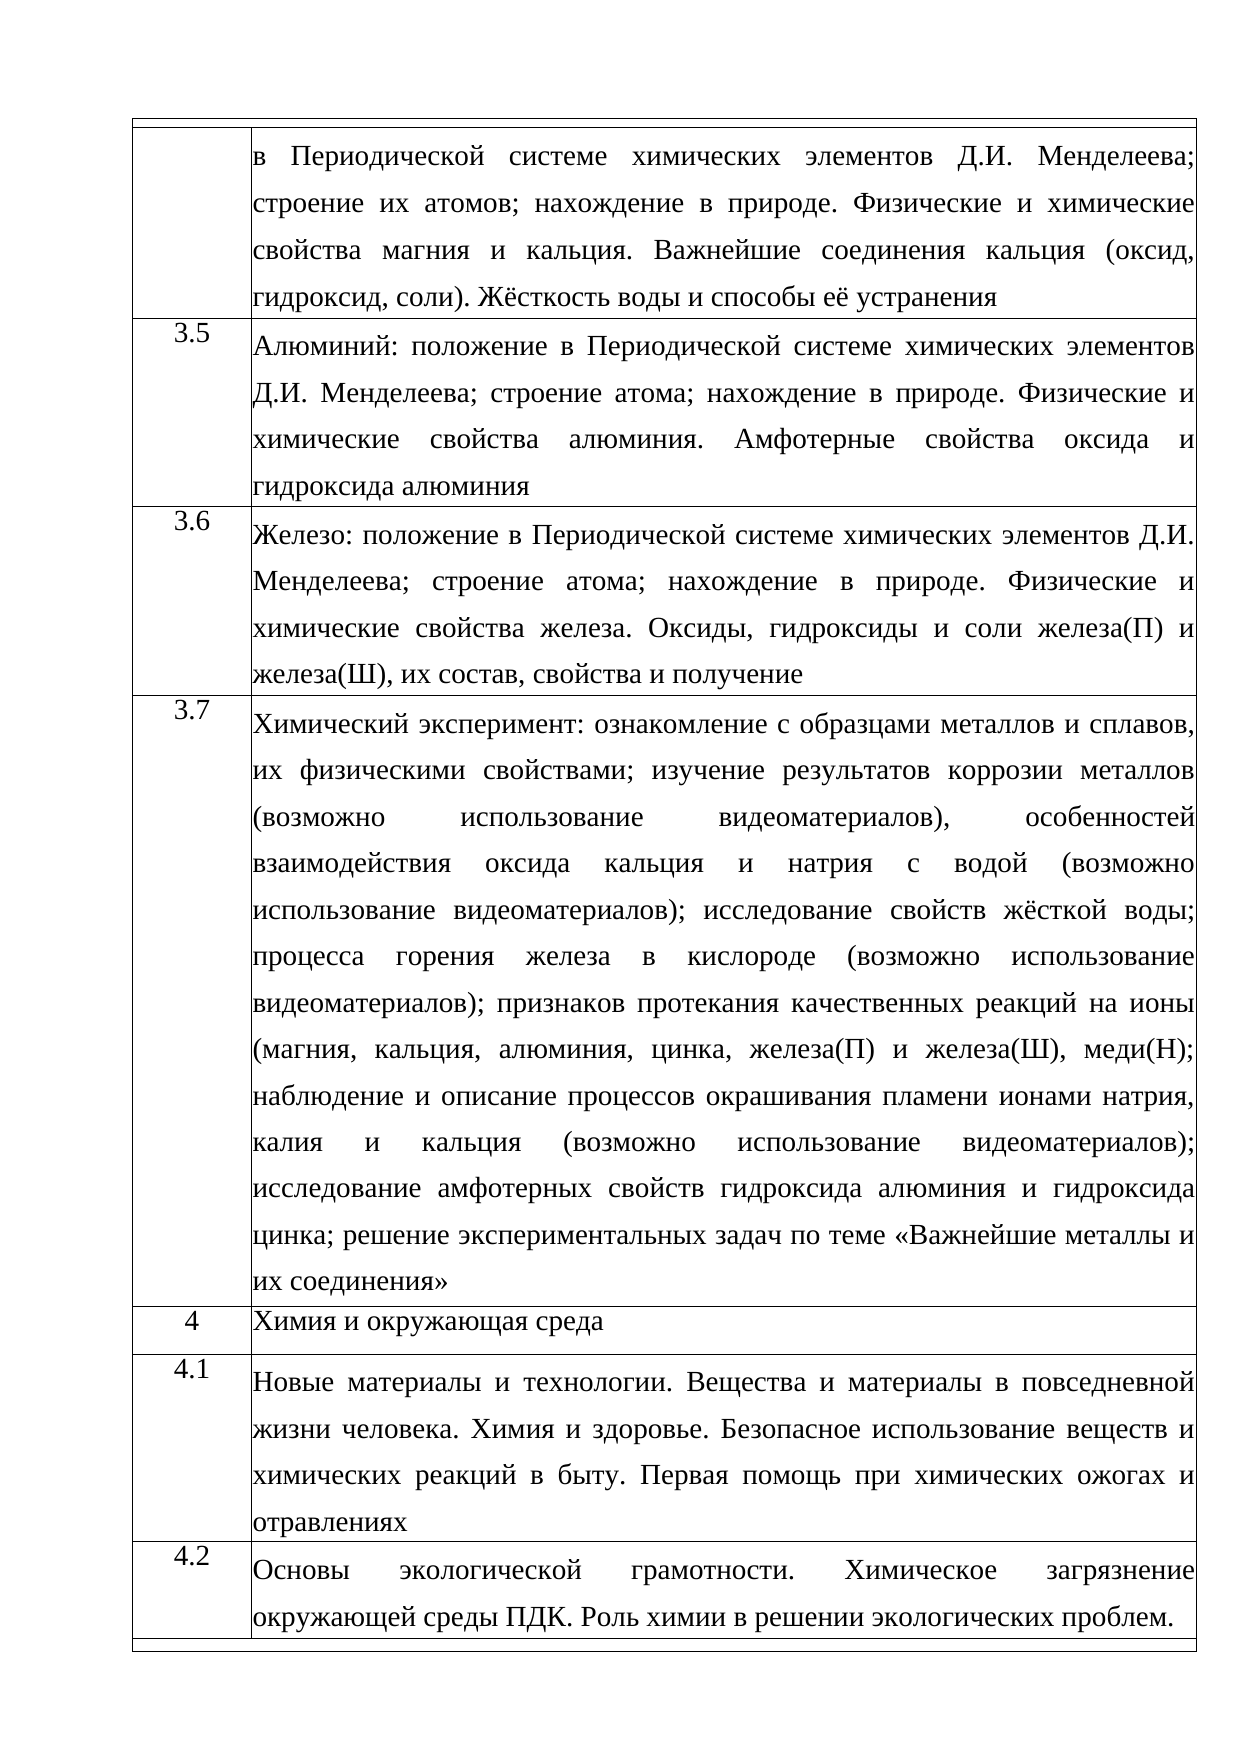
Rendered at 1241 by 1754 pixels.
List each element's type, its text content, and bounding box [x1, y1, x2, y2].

table_cell 4.2 [133, 1542, 251, 1638]
table_cell 4 [133, 1307, 251, 1354]
table_cell Основы экологической грамотности. Химическое загрязнение окружающей среды ПДК. Роль химии в решении экологических проблем. [252, 1542, 1196, 1638]
table_header в Периодической системе химических элементов Д.И. Менделеева; строение их атомов; нахождение в природе. Физические и химические свойства магния и кальция. Важнейшие соединения кальция (оксид, гидроксид, соли). Жёсткость воды и способы её устранения [252, 128, 1196, 318]
table_cell Железо: положение в Периодической системе химических элементов Д.И. Менделеева; строение атома; нахождение в природе. Физические и химические свойства железа. Оксиды, гидроксиды и соли железа(П) и железа(Ш), их состав, свойства и получение [252, 507, 1196, 695]
table_cell 3.7 [133, 696, 251, 1306]
table_cell Алюминий: положение в Периодической системе химических элементов Д.И. Менделеева; строение атома; нахождение в природе. Физические и химические свойства алюминия. Амфотерные свойства оксида и гидроксида алюминия [252, 319, 1196, 506]
table_cell 3.5 [133, 319, 251, 506]
table_cell 4.1 [133, 1355, 251, 1541]
table_header [133, 128, 251, 318]
table_cell Новые материалы и технологии. Вещества и материалы в повседневной жизни человека. Химия и здоровье. Безопасное использование веществ и химических реакций в быту. Первая помощь при химических ожогах и отравлениях [252, 1355, 1196, 1541]
table_cell Химический эксперимент: ознакомление с образцами металлов и сплавов, их физическими свойствами; изучение результатов коррозии металлов (возможно использование видеоматериалов), особенностей взаимодействия оксида кальция и натрия с водой (возможно использование видеоматериалов); исследование свойств жёсткой воды; процесса горения железа в кислороде (возможно использование видеоматериалов); признаков протекания качественных реакций на ионы (магния, кальция, алюминия, цинка, железа(П) и железа(Ш), меди(Н); наблюдение и описание процессов окрашивания пламени ионами натрия, калия и кальция (возможно использование видеоматериалов); исследование амфотерных свойств гидроксида алюминия и гидроксида цинка; решение экспериментальных задач по теме «Важнейшие металлы и их соединения» [252, 696, 1196, 1306]
table_cell Химия и окружающая среда [252, 1307, 1196, 1354]
table_cell 3.6 [133, 507, 251, 695]
